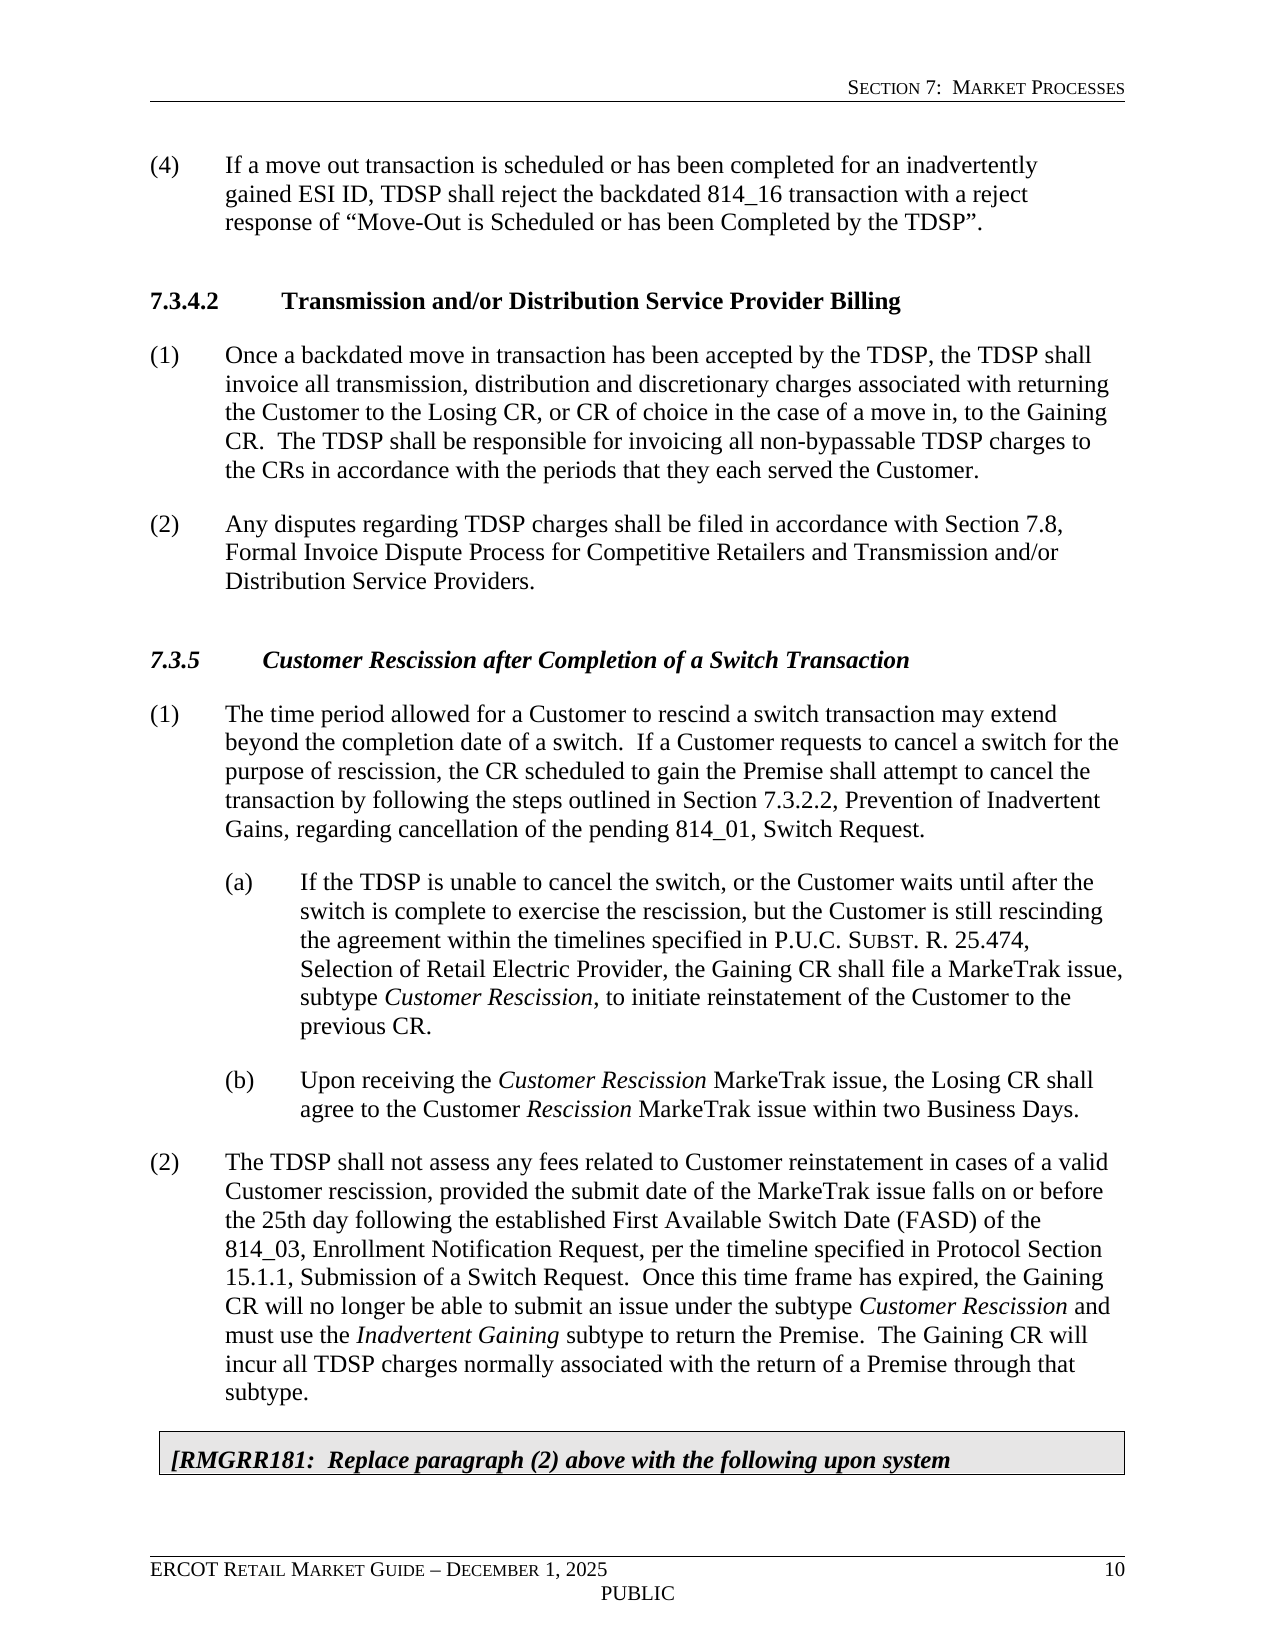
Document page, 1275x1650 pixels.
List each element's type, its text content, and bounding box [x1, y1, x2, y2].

text (b) Upon receiving the Customer Rescission MarkeTrak issue, the Losing CR shall agree to the Customer Rescission MarkeTrak issue within two Business Days. [225, 1065, 1125, 1122]
text (2) Any disputes regarding TDSP charges shall be filed in accordance with Section 7.8, Formal Invoice Dispute Process for Competitive Retailers and Transmission and/or Distribution Service Providers. [150, 509, 1125, 595]
text (4) If a move out transaction is scheduled or has been completed for an inadvertently gained ESI ID, TDSP shall reject the backdated 814_16 transaction with a reject response of “Move-Out is Scheduled or has been Completed by the TDSP”. [150, 150, 1050, 236]
text (a) If the TDSP is unable to cancel the switch, or the Customer waits until after the switch is complete to exercise the rescission, but the Customer is still rescinding the agreement within the timelines specified in P.U.C. Subst. R. 25.474, Selection of Retail Electric Provider, the Gaining CR shall file a MarkeTrak issue, subtype Customer Rescission, to initiate reinstatement of the Customer to the previous CR. [225, 867, 1125, 1040]
text 7.3.4.2 Transmission and/or Distribution Service Provider Billing [150, 286, 1125, 315]
text (2) The TDSP shall not assess any fees related to Customer reinstatement in cases of a valid Customer rescission, provided the submit date of the MarkeTrak issue falls on or before the 25th day following the established First Available Switch Date (FASD) of the 814_03, Enrollment Notification Request, per the timeline specified in Protocol Section 15.1.1, Submission of a Switch Request. Once this time frame has expired, the Gaining CR will no longer be able to submit an issue under the subtype Customer Rescission and must use the Inadvertent Gaining subtype to return the Premise. The Gaining CR will incur all TDSP charges normally associated with the return of a Premise through that subtype. [150, 1147, 1125, 1406]
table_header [160, 1432, 1124, 1473]
text (1) Once a backdated move in transaction has been accepted by the TDSP, the TDSP shall invoice all transmission, distribution and discretionary charges associated with returning the Customer to the Losing CR, or CR of choice in the case of a move in, to the Gaining CR. The TDSP shall be responsible for invoicing all non-bypassable TDSP charges to the CRs in accordance with the periods that they each served the Customer. [150, 340, 1125, 484]
text 7.3.5 Customer Rescission after Completion of a Switch Transaction [150, 645, 1125, 674]
text (1) The time period allowed for a Customer to rescind a switch transaction may extend beyond the completion date of a switch. If a Customer requests to cancel a switch for the purpose of rescission, the CR scheduled to gain the Premise shall attempt to cancel the transaction by following the steps outlined in Section 7.3.2.2, Prevention of Inadvertent Gains, regarding cancellation of the pending 814_01, Switch Request. [150, 699, 1125, 842]
